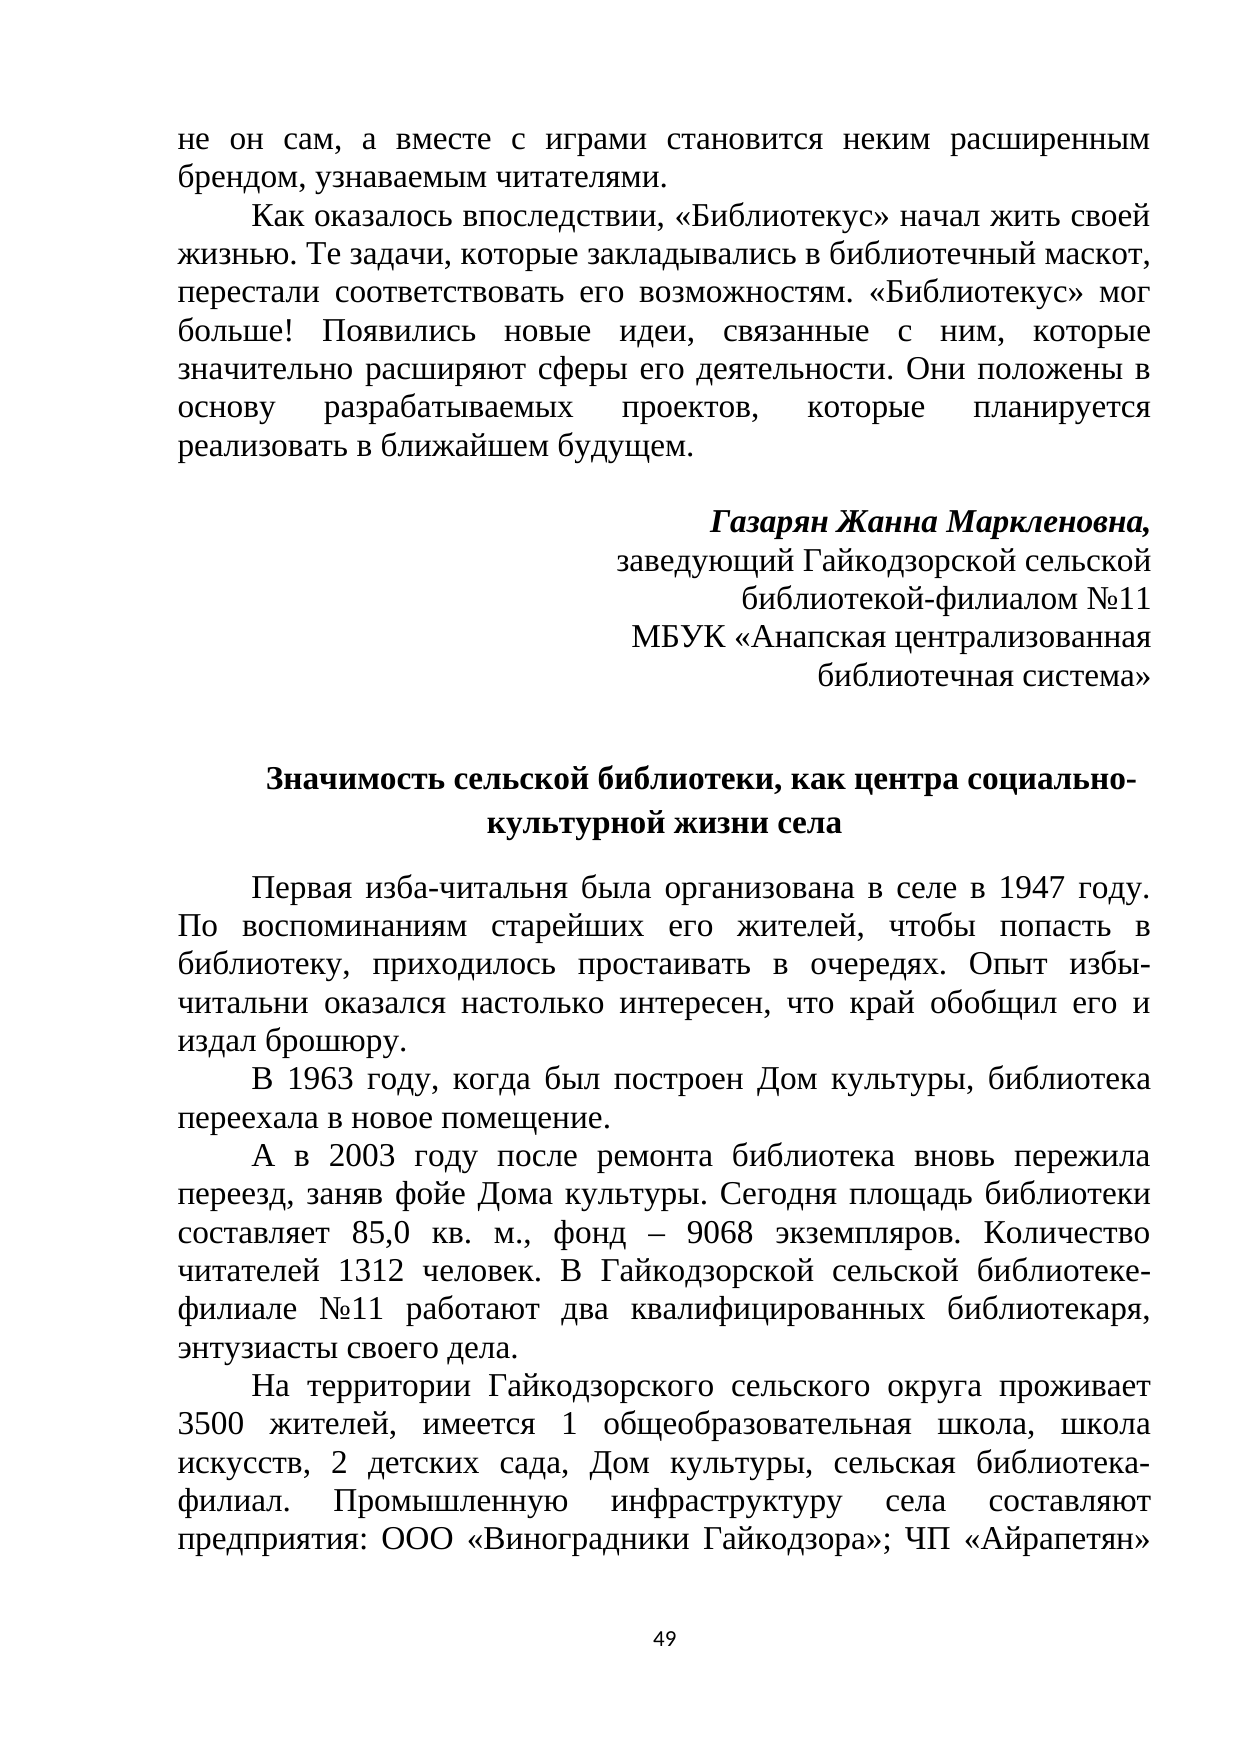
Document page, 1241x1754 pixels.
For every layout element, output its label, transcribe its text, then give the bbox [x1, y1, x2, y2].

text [177, 118, 1152, 195]
text Газарян Жанна Маркленовна, [177, 501, 1152, 540]
text В 1963 году, когда был построен Дом культуры, библиотека переехала в новое помещение. [177, 1059, 1152, 1135]
text А в 2003 году после ремонта библиотека вновь пережила переезд, заняв фойе Дома культуры. Сегодня площадь библиотеки составляет 85,0 кв. м., фонд – 9068 экземпляров. Количество читателей 1312 человек. В Гайкодзорской сельской библиотеке-филиале №11 работают два квалифицированных библиотекаря, энтузиасты своего дела. [177, 1135, 1152, 1365]
text Как оказалось впоследствии, «Библиотекус» начал жить своей жизнью. Те задачи, которые закладывались в библиотечный маскот, перестали соответствовать его возможностям. «Библиотекус» мог больше! Появились новые идеи, связанные с ним, которые значительно расширяют сферы его деятельности. Они положены в основу разрабатываемых проектов, которые планируется реализовать в ближайшем будущем. [177, 195, 1152, 463]
text Значимость сельской библиотеки, как центра социально-культурной жизни села [177, 758, 1152, 840]
text библиотекой-филиалом №11 [177, 578, 1152, 616]
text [177, 1365, 1152, 1557]
text Первая изба-читальня была организована в селе в 1947 году. По воспоминаниям старейших его жителей, чтобы попасть в библиотеку, приходилось простаивать в очередях. Опыт избы-читальни оказался настолько интересен, что край обобщил его и издал брошюру. [177, 867, 1152, 1059]
text библиотечная система» [177, 655, 1152, 693]
text заведующий Гайкодзорской сельской [177, 540, 1152, 578]
text МБУК «Анапская централизованная [177, 616, 1152, 655]
